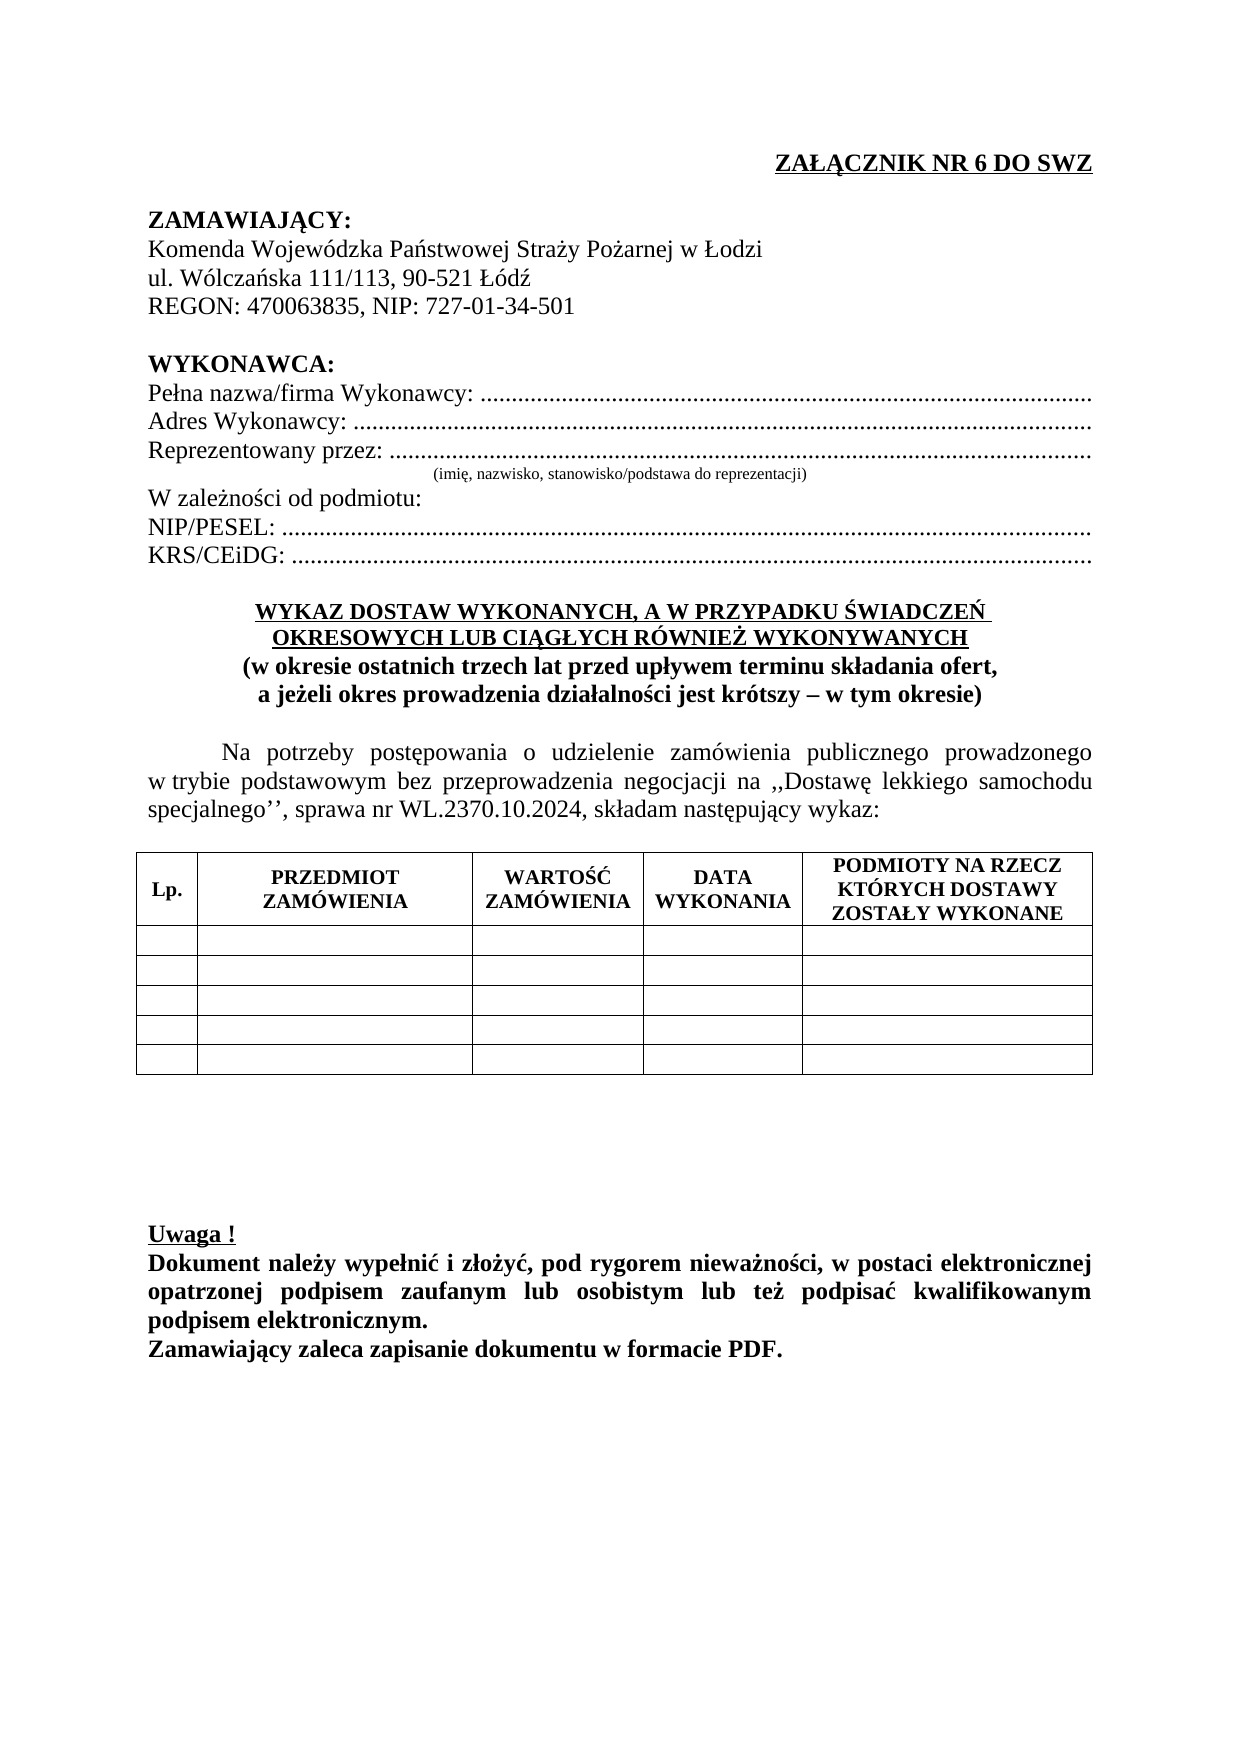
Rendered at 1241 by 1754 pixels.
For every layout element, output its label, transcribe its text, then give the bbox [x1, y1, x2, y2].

text a jeżeli okres prowadzenia działalności jest krótszy – w tym okresie) [148, 679, 1093, 708]
table_cell [137, 986, 197, 1014]
table_cell [644, 1045, 802, 1074]
table_cell [137, 1016, 197, 1044]
text Na potrzeby postępowania o udzielenie zamówienia publicznego prowadzonego w trybie podstawowym bez przeprowadzenia negocjacji na ,,Dostawę lekkiego samochodu specjalnego’’, sprawa nr WL.2370.10.2024, składam następujący wykaz: [148, 737, 1093, 823]
table_cell [473, 956, 643, 985]
table_cell [137, 956, 197, 985]
table_cell [198, 926, 472, 955]
table_cell [473, 986, 643, 1014]
table_cell [644, 1016, 802, 1044]
text (w okresie ostatnich trzech lat przed upływem terminu składania ofert, [148, 651, 1093, 679]
table_cell [803, 986, 1092, 1014]
table_cell [473, 1016, 643, 1044]
text REGON: 470063835, NIP: 727-01-34-501 [148, 291, 1093, 320]
text ul. Wólczańska 111/113, 90-521 Łódź [148, 263, 1093, 291]
text Dokument należy wypełnić i złożyć, pod rygorem nieważności, w postaci elektronicznej opatrzonej podpisem zaufanym lub osobistym lub też podpisać kwalifikowanym podpisem elektronicznym. [148, 1248, 1093, 1334]
table_cell [803, 1016, 1092, 1044]
text W zależności od podmiotu: [148, 483, 1093, 512]
table_cell [137, 1045, 197, 1074]
table_header DATA WYKONANIA [644, 853, 802, 925]
text OKRESOWYCH LUB CIĄGŁYCH RÓWNIEŻ WYKONYWANYCH [148, 624, 1093, 651]
table_cell [644, 986, 802, 1014]
text ZAŁĄCZNIK NR 6 DO SWZ [148, 148, 1093, 176]
text (imię, nazwisko, stanowisko/podstawa do reprezentacji) [148, 464, 1093, 483]
text KRS/CEiDG: [148, 541, 1093, 569]
table_cell [473, 926, 643, 955]
text Uwaga ! [148, 1219, 1093, 1248]
table_cell [198, 1045, 472, 1074]
text WYKAZ DOSTAW WYKONANYCH, A W PRZYPADKU ŚWIADCZEŃ [148, 598, 1093, 624]
table_cell [644, 926, 802, 955]
table_cell [803, 1045, 1092, 1074]
table_cell [198, 956, 472, 985]
table_cell [198, 1016, 472, 1044]
table_header Lp. [137, 853, 197, 925]
text Pełna nazwa/firma Wykonawcy: [148, 378, 1093, 406]
text Komenda Wojewódzka Państwowej Straży Pożarnej w Łodzi [148, 234, 1093, 263]
table_cell [803, 926, 1092, 955]
text Reprezentowany przez: [148, 435, 1093, 464]
table_header PODMIOTY NA RZECZ KTÓRYCH DOSTAWY ZOSTAŁY WYKONANE [803, 853, 1092, 925]
table_cell [198, 986, 472, 1014]
text Zamawiający zaleca zapisanie dokumentu w formacie PDF. [148, 1334, 1093, 1363]
table_cell [644, 956, 802, 985]
text WYKONAWCA: [148, 349, 1093, 378]
text Adres Wykonawcy: [148, 406, 1093, 435]
table_cell [137, 926, 197, 955]
table_cell [473, 1045, 643, 1074]
text NIP/PESEL: [148, 512, 1093, 541]
table_header WARTOŚĆ ZAMÓWIENIA [473, 853, 643, 925]
table_cell [803, 956, 1092, 985]
table_header PRZEDMIOT ZAMÓWIENIA [198, 853, 472, 925]
text ZAMAWIAJĄCY: [148, 205, 1093, 234]
